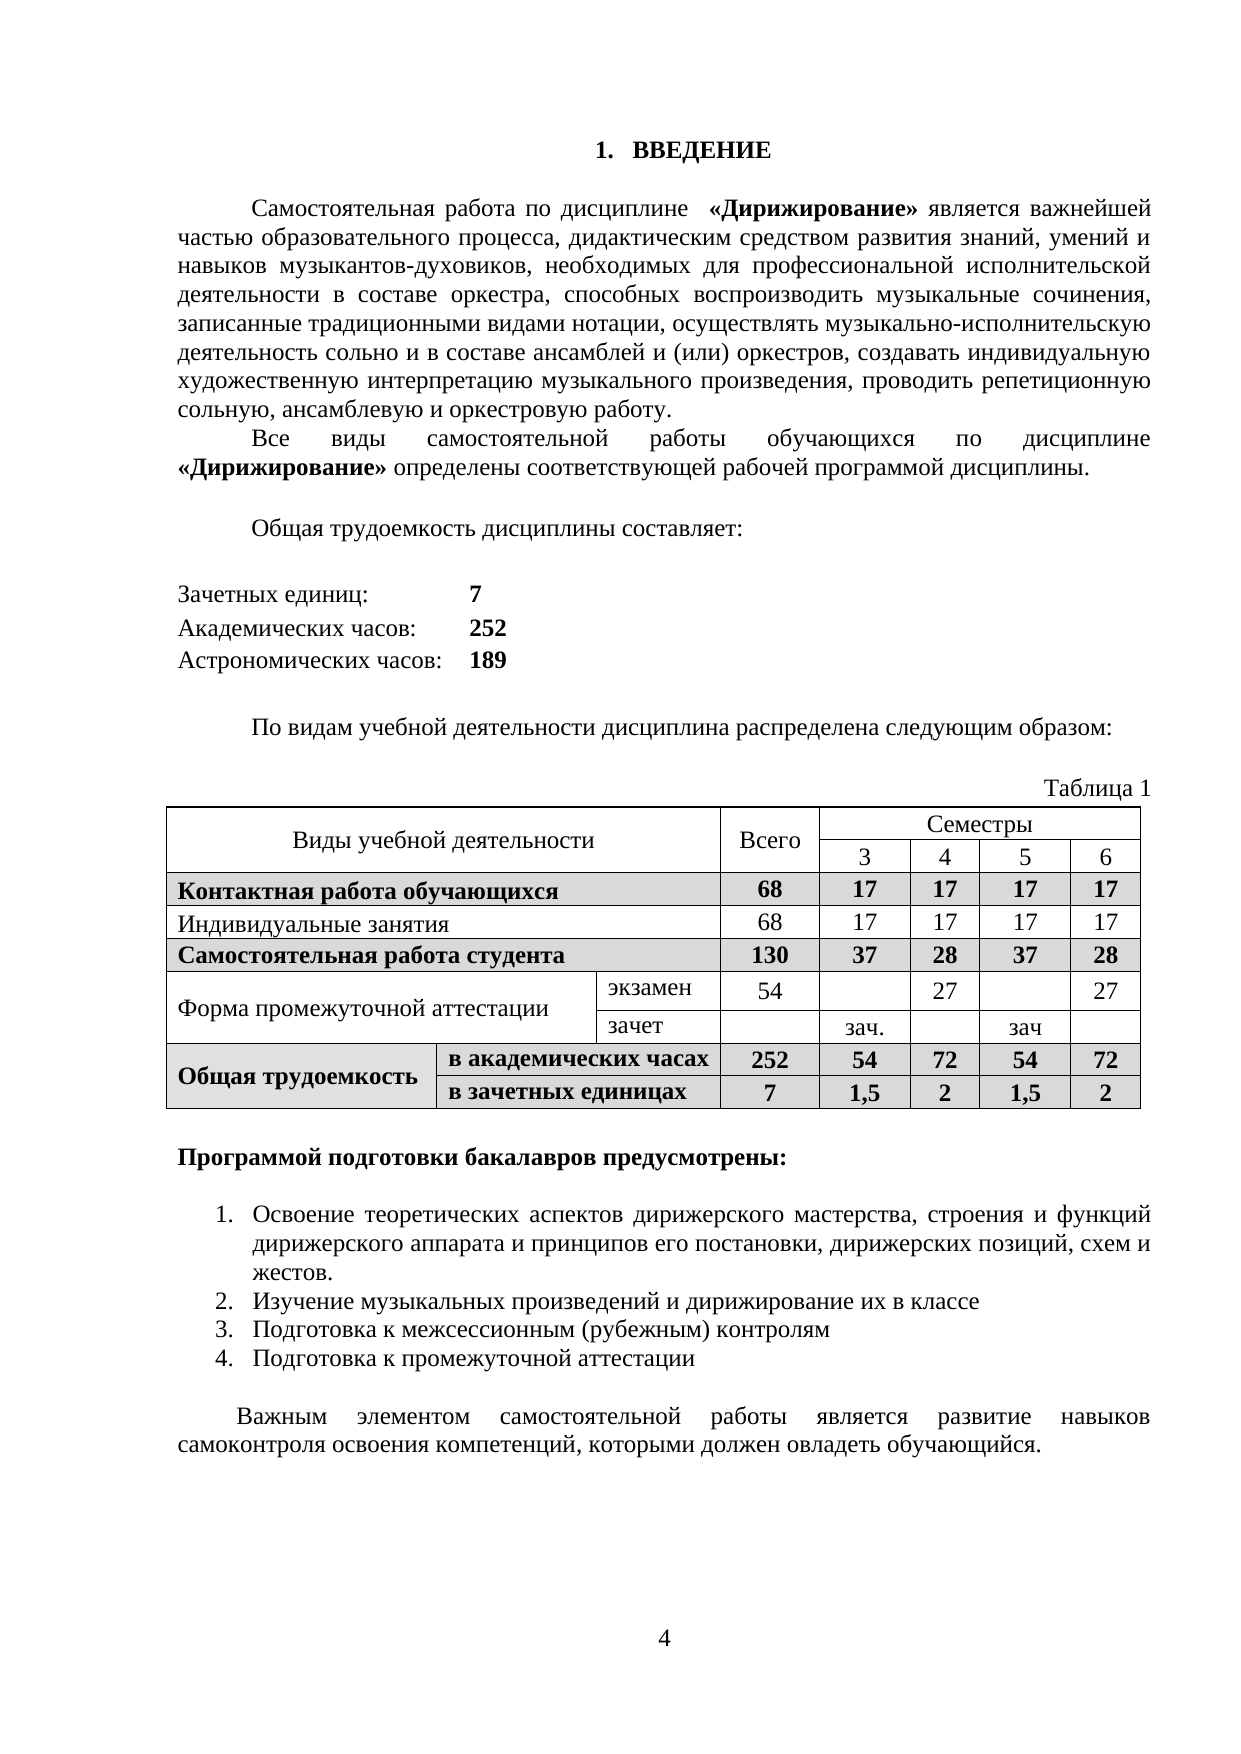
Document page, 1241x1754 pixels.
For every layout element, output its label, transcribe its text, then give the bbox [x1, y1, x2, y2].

table_cell [721, 1011, 819, 1042]
table_cell 68 [721, 873, 819, 905]
table_cell 17 [911, 873, 979, 905]
table_cell 7 [721, 1076, 819, 1108]
table_cell 1,5 [980, 1076, 1070, 1108]
table_cell 27 [1071, 972, 1140, 1009]
table_cell экзамен [597, 972, 720, 1009]
list Подготовка к промежуточной аттестации [215, 1343, 1152, 1372]
text По видам учебной деятельности дисциплина распределена следующим образом: [177, 712, 1152, 740]
table_header Виды учебной деятельности [167, 808, 720, 872]
table_cell [911, 1011, 979, 1042]
text Самостоятельная работа по дисциплине «Дирижирование» является важнейшей частью образовательного процесса, дидактическим средством развития знаний, умений и навыков музыкантов-духовиков, необходимых для профессиональной исполнительской деятельности в составе оркестра, способных воспроизводить музыкальные сочинения, записанные традиционными видами нотации, осуществлять музыкально-исполнительскую деятельность сольно и в составе ансамблей и (или) оркестров, создавать индивидуальную художественную интерпретацию музыкального произведения, проводить репетиционную сольную, ансамблевую и оркестровую работу. [177, 193, 1152, 423]
table_cell [1071, 1011, 1140, 1042]
table_cell 17 [1071, 873, 1140, 905]
table_cell 6 [1071, 840, 1140, 872]
table_cell Самостоятельная работа студента [167, 939, 720, 971]
text Программой подготовки бакалавров предусмотрены: [177, 1142, 1152, 1171]
table_cell 28 [911, 939, 979, 971]
table_cell 17 [1071, 906, 1140, 938]
table_cell [820, 972, 910, 1009]
text Все виды самостоятельной работы обучающихся по дисциплине «Дирижирование» определены соответствующей рабочей программой дисциплины. [177, 423, 1152, 481]
list Подготовка к межсессионным (рубежным) контролям [215, 1314, 1152, 1343]
table_cell 2 [1071, 1076, 1140, 1108]
table_header Зачетных единиц: [166, 580, 458, 613]
list Изучение музыкальных произведений и дирижирование их в классе [215, 1286, 1152, 1314]
table_cell 37 [820, 939, 910, 971]
table_cell 189 [458, 646, 1163, 679]
table_cell Индивидуальные занятия [167, 906, 720, 938]
table_cell Академических часов: [166, 613, 458, 646]
table_cell 17 [980, 873, 1070, 905]
table_cell 17 [820, 906, 910, 938]
table_cell Форма промежуточной аттестации [167, 972, 596, 1042]
text Таблица 1 [177, 773, 1152, 802]
table_cell 5 [980, 840, 1070, 872]
table_cell в академических часах [437, 1044, 720, 1075]
subtitle ВВЕДЕНИЕ [215, 136, 1152, 164]
table_cell Астрономических часов: [166, 646, 458, 679]
table_cell 252 [458, 613, 1163, 646]
table_cell в зачетных единицах [437, 1076, 720, 1108]
text Важным элементом самостоятельной работы является развитие навыков самоконтроля освоения компетенций, которыми должен овладеть обучающийся. [177, 1401, 1152, 1458]
table_cell 54 [820, 1044, 910, 1075]
table_cell 17 [820, 873, 910, 905]
table_cell 3 [820, 840, 910, 872]
table_cell 17 [911, 906, 979, 938]
table_cell 4 [911, 840, 979, 872]
table_cell 54 [721, 972, 819, 1009]
list Освоение теоретических аспектов дирижерского мастерства, строения и функций дирижерского аппарата и принципов его постановки, дирижерских позиций, схем и жестов. [215, 1199, 1152, 1286]
table_cell 1,5 [820, 1076, 910, 1108]
table_cell Контактная работа обучающихся [167, 873, 720, 905]
table_cell зачет [597, 1011, 720, 1042]
table_cell [980, 972, 1070, 1009]
table_cell 54 [980, 1044, 1070, 1075]
table_cell 68 [721, 906, 819, 938]
table_header Всего [721, 808, 819, 872]
table_cell 130 [721, 939, 819, 971]
table_cell 2 [911, 1076, 979, 1108]
table_cell зач [980, 1011, 1070, 1042]
table_cell 252 [721, 1044, 819, 1075]
table_cell 37 [980, 939, 1070, 971]
table_cell 28 [1071, 939, 1140, 971]
table_header 7 [458, 580, 1163, 613]
text Общая трудоемкость дисциплины составляет: [177, 513, 1152, 542]
table_cell 72 [911, 1044, 979, 1075]
table_cell 17 [980, 906, 1070, 938]
table_cell 27 [911, 972, 979, 1009]
table_cell Общая трудоемкость [167, 1044, 436, 1108]
table_header Семестры [820, 808, 1140, 839]
table_cell 72 [1071, 1044, 1140, 1075]
table_cell зач. [820, 1011, 910, 1042]
